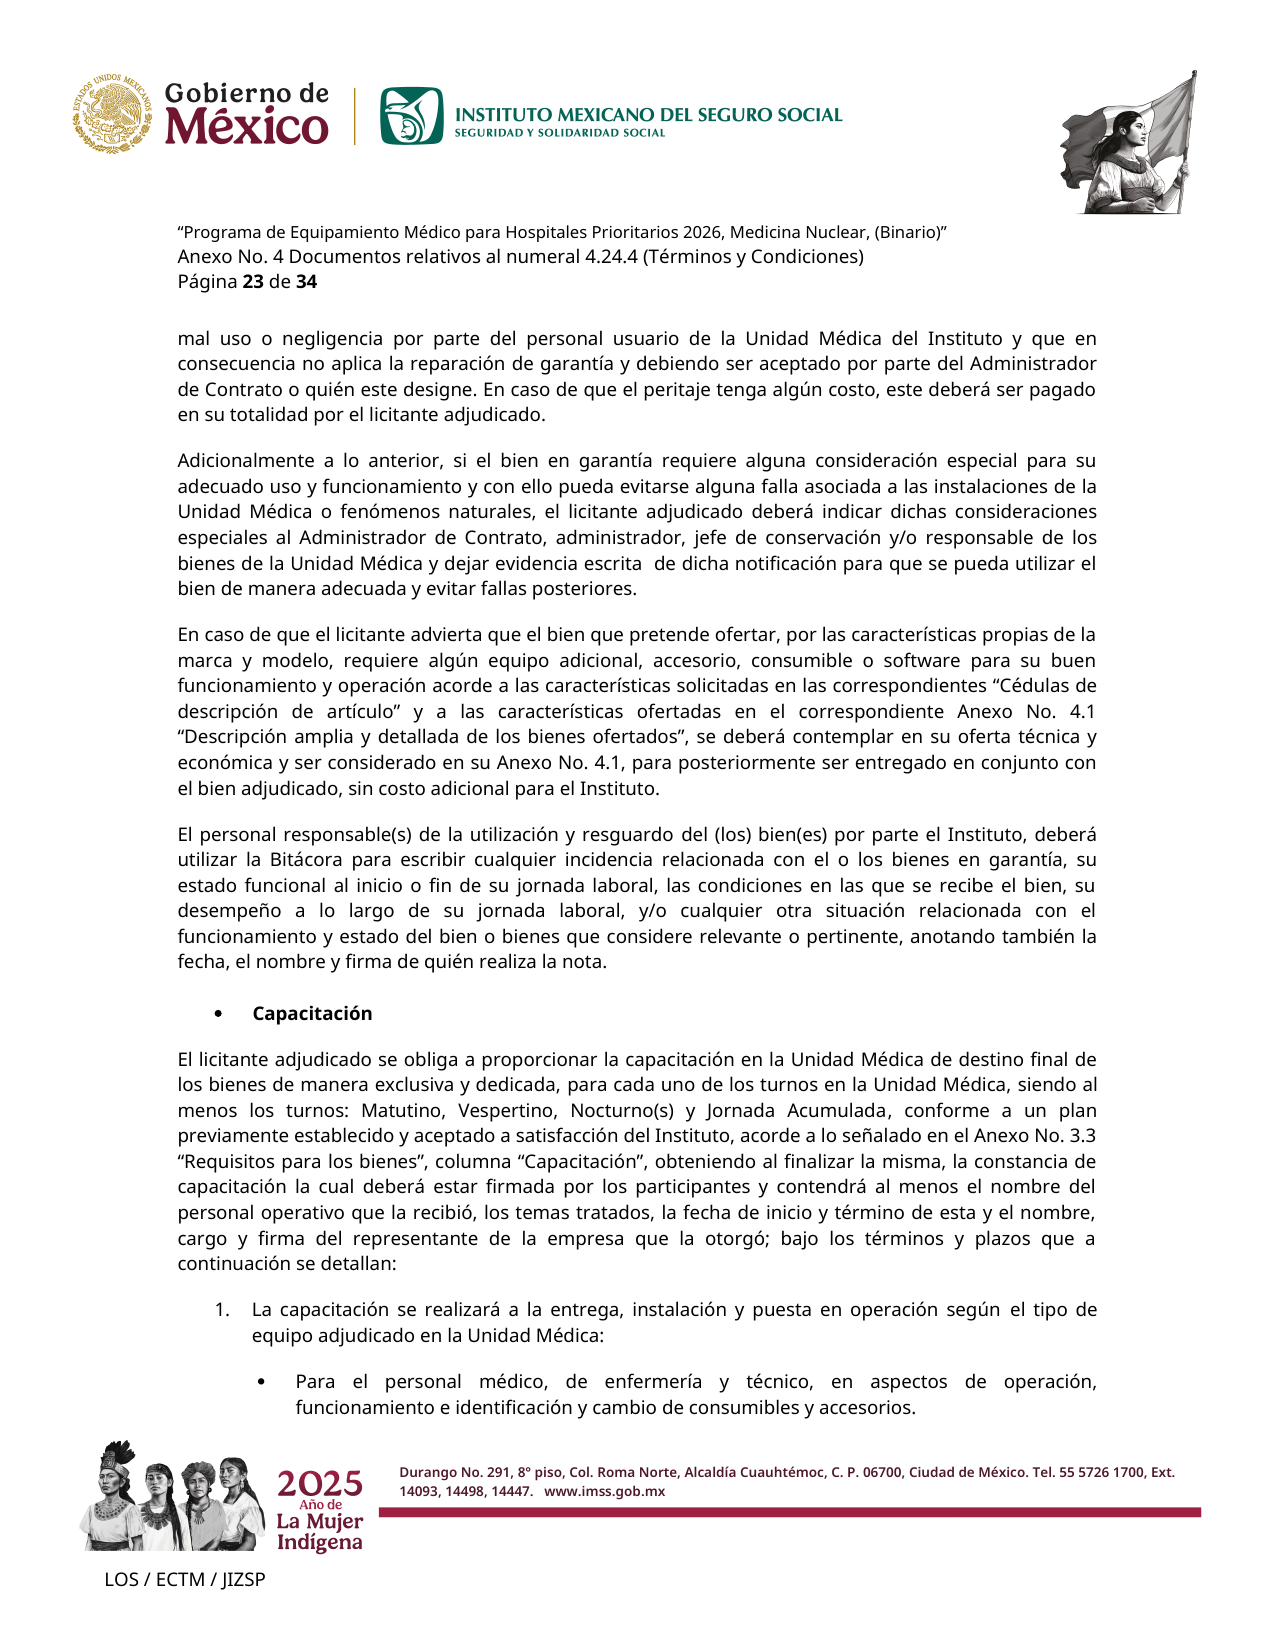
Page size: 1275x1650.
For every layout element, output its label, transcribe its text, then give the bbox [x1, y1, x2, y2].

text El licitante adjudicado se obliga a proporcionar la capacitación en la Unidad Médica de destino final de los bienes de manera exclusiva y dedicada, para cada uno de los turnos en la Unidad Médica, siendo al menos los turnos: Matutino, Vespertino, Nocturno(s) y Jornada Acumulada, conforme a un plan previamente establecido y aceptado a satisfacción del Instituto, acorde a lo señalado en el Anexo No. 3.3 “Requisitos para los bienes”, columna “Capacitación”, obteniendo al finalizar la misma, la constancia de capacitación la cual deberá estar firmada por los participantes y contendrá al menos el nombre del personal operativo que la recibió, los temas tratados, la fecha de inicio y término de esta y el nombre, cargo y firma del representante de la empresa que la otorgó; bajo los términos y plazos que a continuación se detallan: [177, 1046, 1098, 1276]
text Adicionalmente a lo anterior, si el bien en garantía requiere alguna consideración especial para su adecuado uso y funcionamiento y con ello pueda evitarse alguna falla asociada a las instalaciones de la Unidad Médica o fenómenos naturales, el licitante adjudicado deberá indicar dichas consideraciones especiales al Administrador de Contrato, administrador, jefe de conservación y/o responsable de los bienes de la Unidad Médica y dejar evidencia escrita de dicha notificación para que se pueda utilizar el bien de manera adecuada y evitar fallas posteriores. [177, 448, 1098, 601]
picture [2, 2, 1275, 1650]
list La capacitación se realizará a la entrega, instalación y puesta en operación según el tipo de equipo adjudicado en la Unidad Médica: [214, 1297, 1098, 1348]
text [177, 325, 1098, 427]
list Para el personal médico, de enfermería y técnico, en aspectos de operación, funcionamiento e identificación y cambio de consumibles y accesorios. [258, 1369, 1098, 1420]
text El personal responsable(s) de la utilización y resguardo del (los) bien(es) por parte el Instituto, deberá utilizar la Bitácora para escribir cualquier incidencia relacionada con el o los bienes en garantía, su estado funcional al inicio o fin de su jornada laboral, las condiciones en las que se recibe el bien, su desempeño a lo largo de su jornada laboral, y/o cualquier otra situación relacionada con el funcionamiento y estado del bien o bienes que considere relevante o pertinente, anotando también la fecha, el nombre y firma de quién realiza la nota. [177, 821, 1098, 974]
text En caso de que el licitante advierta que el bien que pretende ofertar, por las características propias de la marca y modelo, requiere algún equipo adicional, accesorio, consumible o software para su buen funcionamiento y operación acorde a las características solicitadas en las correspondientes “Cédulas de descripción de artículo” y a las características ofertadas en el correspondiente Anexo No. 4.1 “Descripción amplia y detallada de los bienes ofertados”, se deberá contemplar en su oferta técnica y económica y ser considerado en su Anexo No. 4.1, para posteriormente ser entregado en conjunto con el bien adjudicado, sin costo adicional para el Instituto. [177, 622, 1098, 800]
list Capacitación [215, 1000, 1098, 1025]
